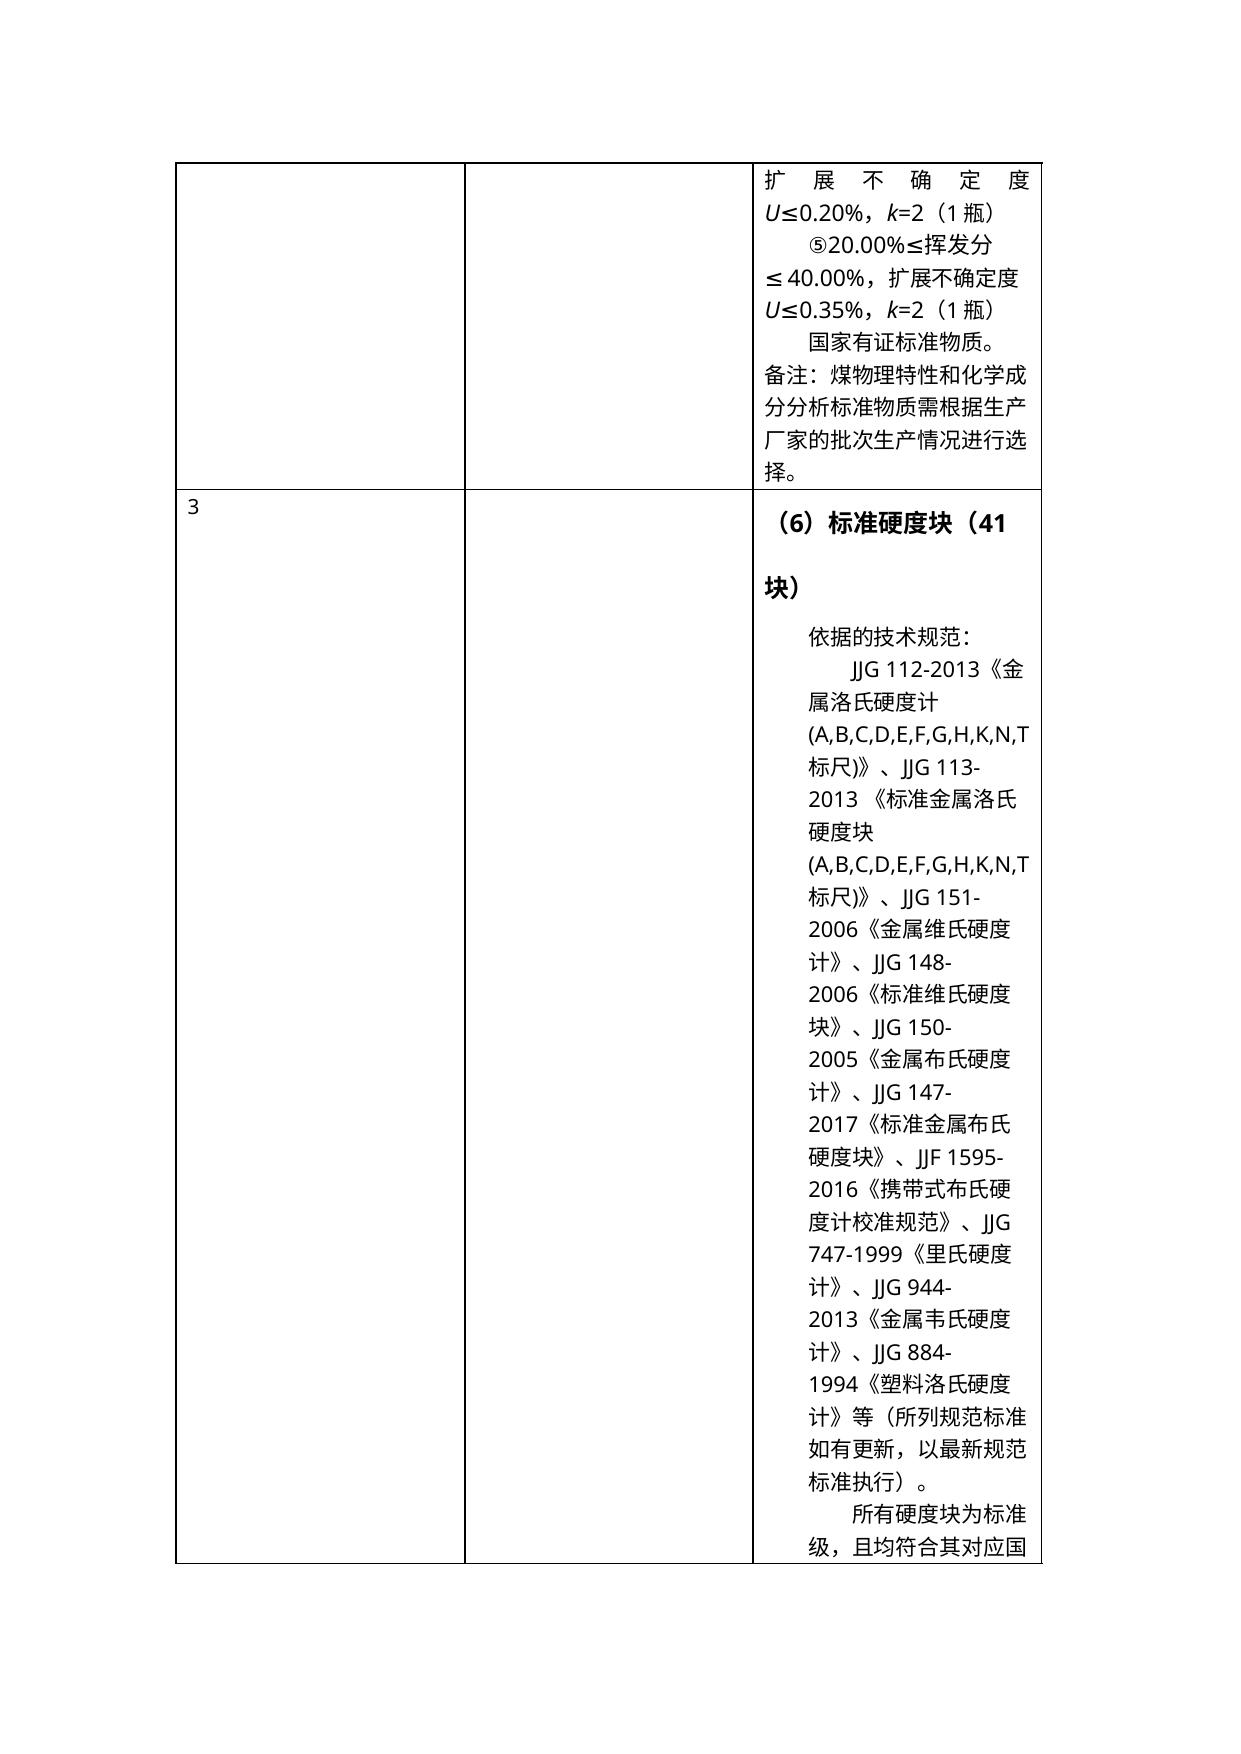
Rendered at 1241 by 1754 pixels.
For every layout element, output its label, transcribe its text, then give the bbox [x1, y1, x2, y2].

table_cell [754, 490, 1041, 1563]
table_cell 3 [177, 490, 464, 1563]
table_cell 2 [177, 164, 464, 488]
table_cell [466, 490, 752, 1563]
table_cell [754, 164, 1041, 488]
table_cell [466, 164, 752, 488]
